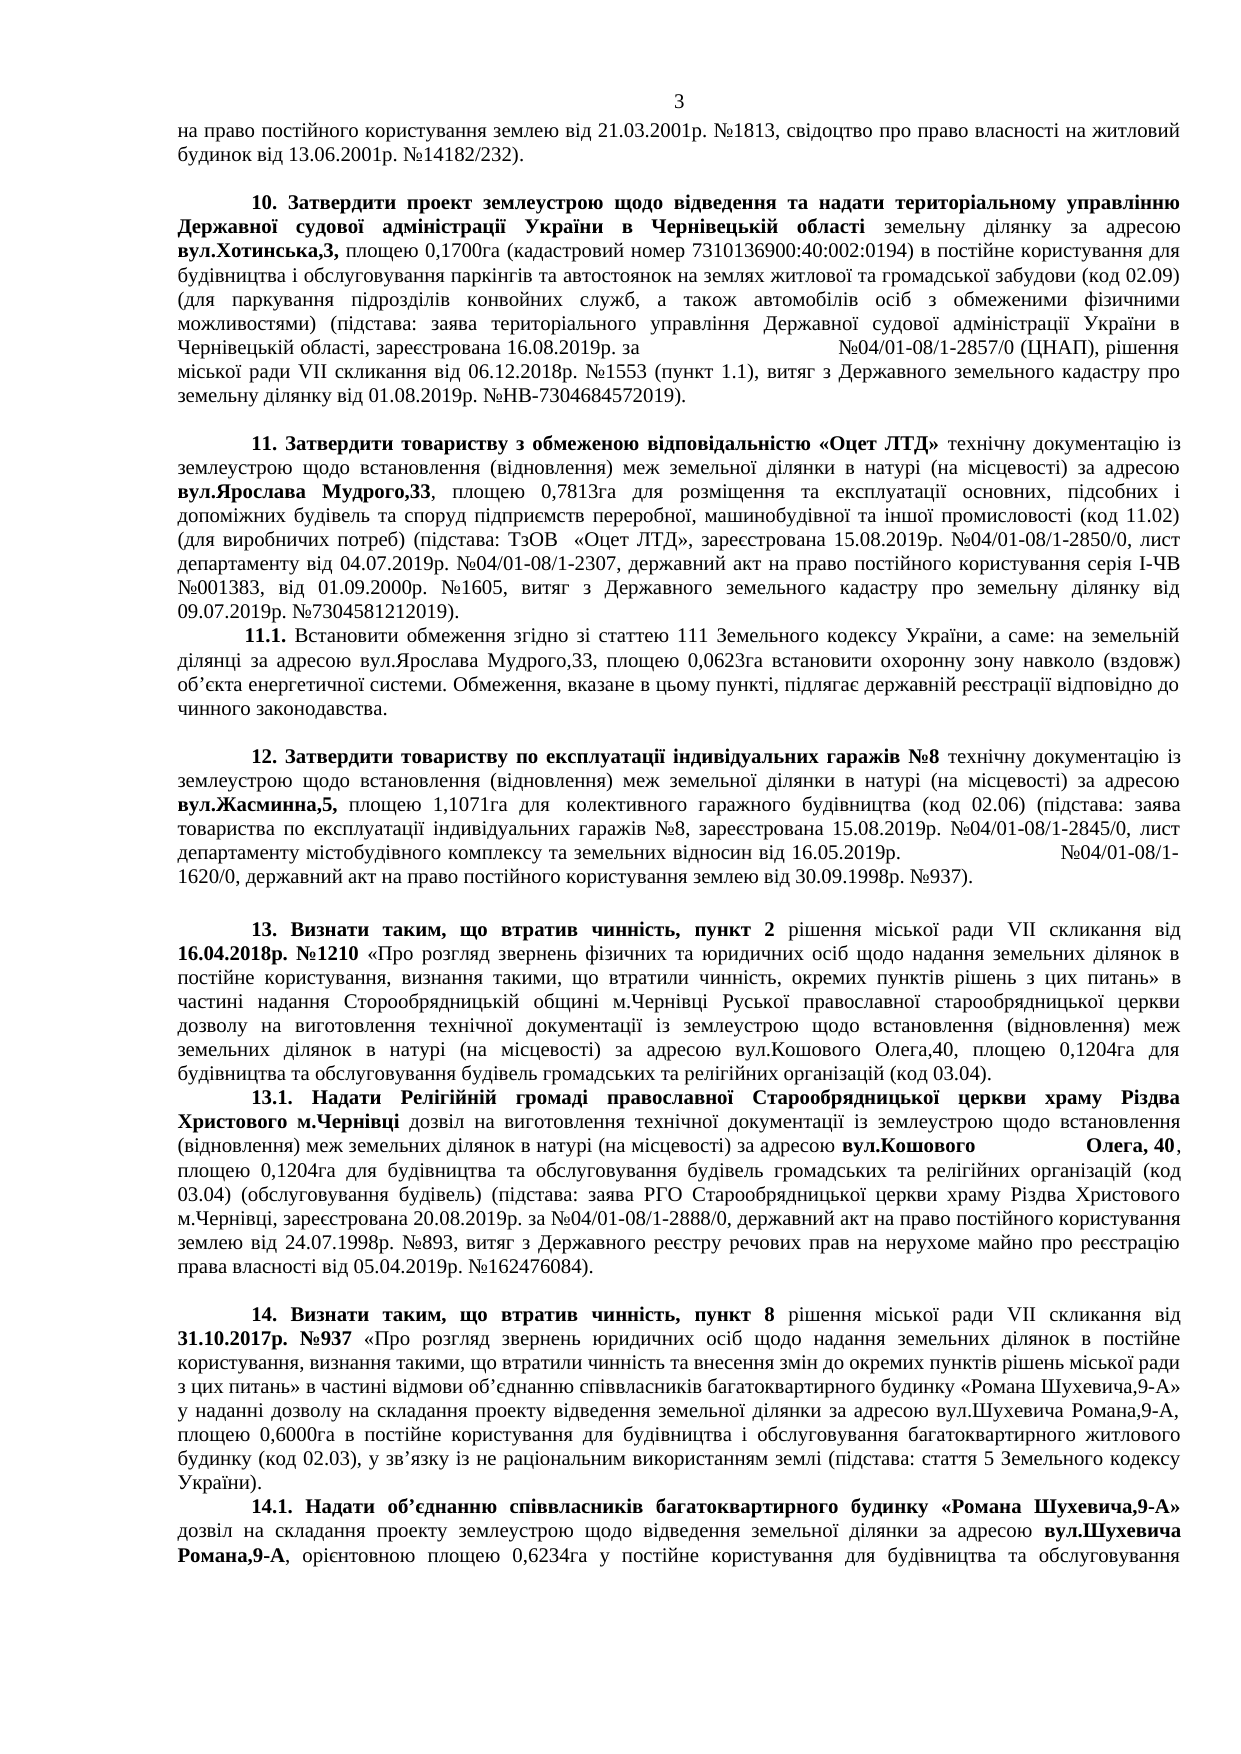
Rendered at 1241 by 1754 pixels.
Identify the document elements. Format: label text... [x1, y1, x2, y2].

text 14. Визнати таким, що втратив чинність, пункт 8 рішення міської ради VІІ скликання від 31.10.2017р. №937 «Про розгляд звернень юридичних осіб щодо надання земельних ділянок в постійне користування, визнання такими, що втратили чинність та внесення змін до окремих пунктів рішень міської ради з цих питань» в частині відмови об’єднанню співвласників багатоквартирного будинку «Романа Шухевича,9-А» у наданні дозволу на складання проекту відведення земельної ділянки за адресою вул.Шухевича Романа,9-А, площею 0,6000га в постійне користування для будівництва і обслуговування багатоквартирного житлового будинку (код 02.03), у зв’язку із не раціональним використанням землі (підстава: стаття 5 Земельного кодексу України). [177, 1302, 1181, 1494]
text 11. Затвердити товариству з обмеженою відповідальністю «Оцет ЛТД» технічну документацію із землеустрою щодо встановлення (відновлення) меж земельної ділянки в натурі (на місцевості) за адресою вул.Ярослава Мудрого,33, площею 0,7813га для розміщення та експлуатації основних, підсобних і допоміжних будівель та споруд підприємств переробної, машинобудівної та іншої промисловості (код 11.02) (для виробничих потреб) (підстава: ТзОВ «Оцет ЛТД», зареєстрована 15.08.2019р. №04/01-08/1-2850/0, лист департаменту від 04.07.2019р. №04/01-08/1-2307, державний акт на право постійного користування серія І-ЧВ №001383, від 01.09.2000р. №1605, витяг з Державного земельного кадастру про земельну ділянку від 09.07.2019р. №7304581212019). [177, 431, 1181, 503]
text 11.1. Встановити обмеження згідно зі статтею 111 Земельного кодексу України, а саме: на земельній ділянці за адресою вул.Ярослава Мудрого,33, площею 0,0623га встановити охоронну зону навколо (вздовж) об’єкта енергетичної системи. Обмеження, вказане в цьому пункті, підлягає державній реєстрації відповідно до чинного законодавства. [177, 623, 1181, 720]
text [177, 118, 1181, 166]
text 13.1. Надати Релігійній громаді православної Старообрядницької церкви храму Різдва Христового м.Чернівці дозвіл на виготовлення технічної документації із землеустрою щодо встановлення (відновлення) меж земельних ділянок в натурі (на місцевості) за адресою вул.Кошового Олега, 40, площею 0,1204га для будівництва та обслуговування будівель громадських та релігійних організацій (код 03.04) (обслуговування будівель) (підстава: заява РГО Старообрядницької церкви храму Різдва Христового м.Чернівці, зареєстрована 20.08.2019р. за №04/01-08/1-2888/0, державний акт на право постійного користування землею від 24.07.1998р. №893, витяг з Державного реєстру речових прав на нерухоме майно про реєстрацію права власності від 05.04.2019р. №162476084). [177, 1085, 1181, 1278]
text 10. Затвердити проект землеустрою щодо відведення та надати територіальному управлінню Державної судової адміністрації України в Чернівецькій області земельну ділянку за адресою вул.Хотинська,3, площею 0,1700га (кадастровий номер 7310136900:40:002:0194) в постійне користування для будівництва і обслуговування паркінгів та автостоянок на землях житлової та громадської забудови (код 02.09) (для паркування підрозділів конвойних служб, а також автомобілів осіб з обмеженими фізичними можливостями) (підстава: заява територіального управління Державної судової адміністрації України в Чернівецькій області, зареєстрована 16.08.2019р. за №04/01-08/1-2857/0 (ЦНАП), рішення міської ради VII скликання від 06.12.2018р. №1553 (пункт 1.1), витяг з Державного земельного кадастру про земельну ділянку від 01.08.2019р. №НВ-7304684572019). [177, 190, 1181, 407]
text 11. Затвердити товариству з обмеженою відповідальністю «Оцет ЛТД» технічну документацію із землеустрою щодо встановлення (відновлення) меж земельної ділянки в натурі (на місцевості) за адресою вул.Ярослава Мудрого,33, площею 0,7813га для розміщення та експлуатації основних, підсобних і допоміжних будівель та споруд підприємств переробної, машинобудівної та іншої промисловості (код 11.02) (для виробничих потреб) (підстава: ТзОВ «Оцет ЛТД», зареєстрована 15.08.2019р. №04/01-08/1-2850/0, лист департаменту від 04.07.2019р. №04/01-08/1-2307, державний акт на право постійного користування серія І-ЧВ №001383, від 01.09.2000р. №1605, витяг з Державного земельного кадастру про земельну ділянку від 09.07.2019р. №7304581212019). [177, 527, 1181, 623]
text 13. Визнати таким, що втратив чинність, пункт 2 рішення міської ради VІІ скликання від 16.04.2018р. №1210 «Про розгляд звернень фізичних та юридичних осіб щодо надання земельних ділянок в постійне користування, визнання такими, що втратили чинність, окремих пунктів рішень з цих питань» в частині надання Сторообрядницькій общині м.Чернівці Руської православної старообрядницької церкви дозволу на виготовлення технічної документації із землеустрою щодо встановлення (відновлення) меж земельних ділянок в натурі (на місцевості) за адресою вул.Кошового Олега,40, площею 0,1204га для будівництва та обслуговування будівель громадських та релігійних організацій (код 03.04). [177, 917, 1181, 1085]
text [177, 1494, 1181, 1567]
text 12. Затвердити товариству по експлуатації індивідуальних гаражів №8 технічну документацію із землеустрою щодо встановлення (відновлення) меж земельної ділянки в натурі (на місцевості) за адресою вул.Жасминна,5, площею 1,1071га для колективного гаражного будівництва (код 02.06) (підстава: заява товариства по експлуатації індивідуальних гаражів №8, зареєстрована 15.08.2019р. №04/01-08/1-2845/0, лист департаменту містобудівного комплексу та земельних відносин від 16.05.2019р. №04/01-08/1-1620/0, державний акт на право постійного користування землею від 30.09.1998р. №937). [177, 744, 1181, 888]
